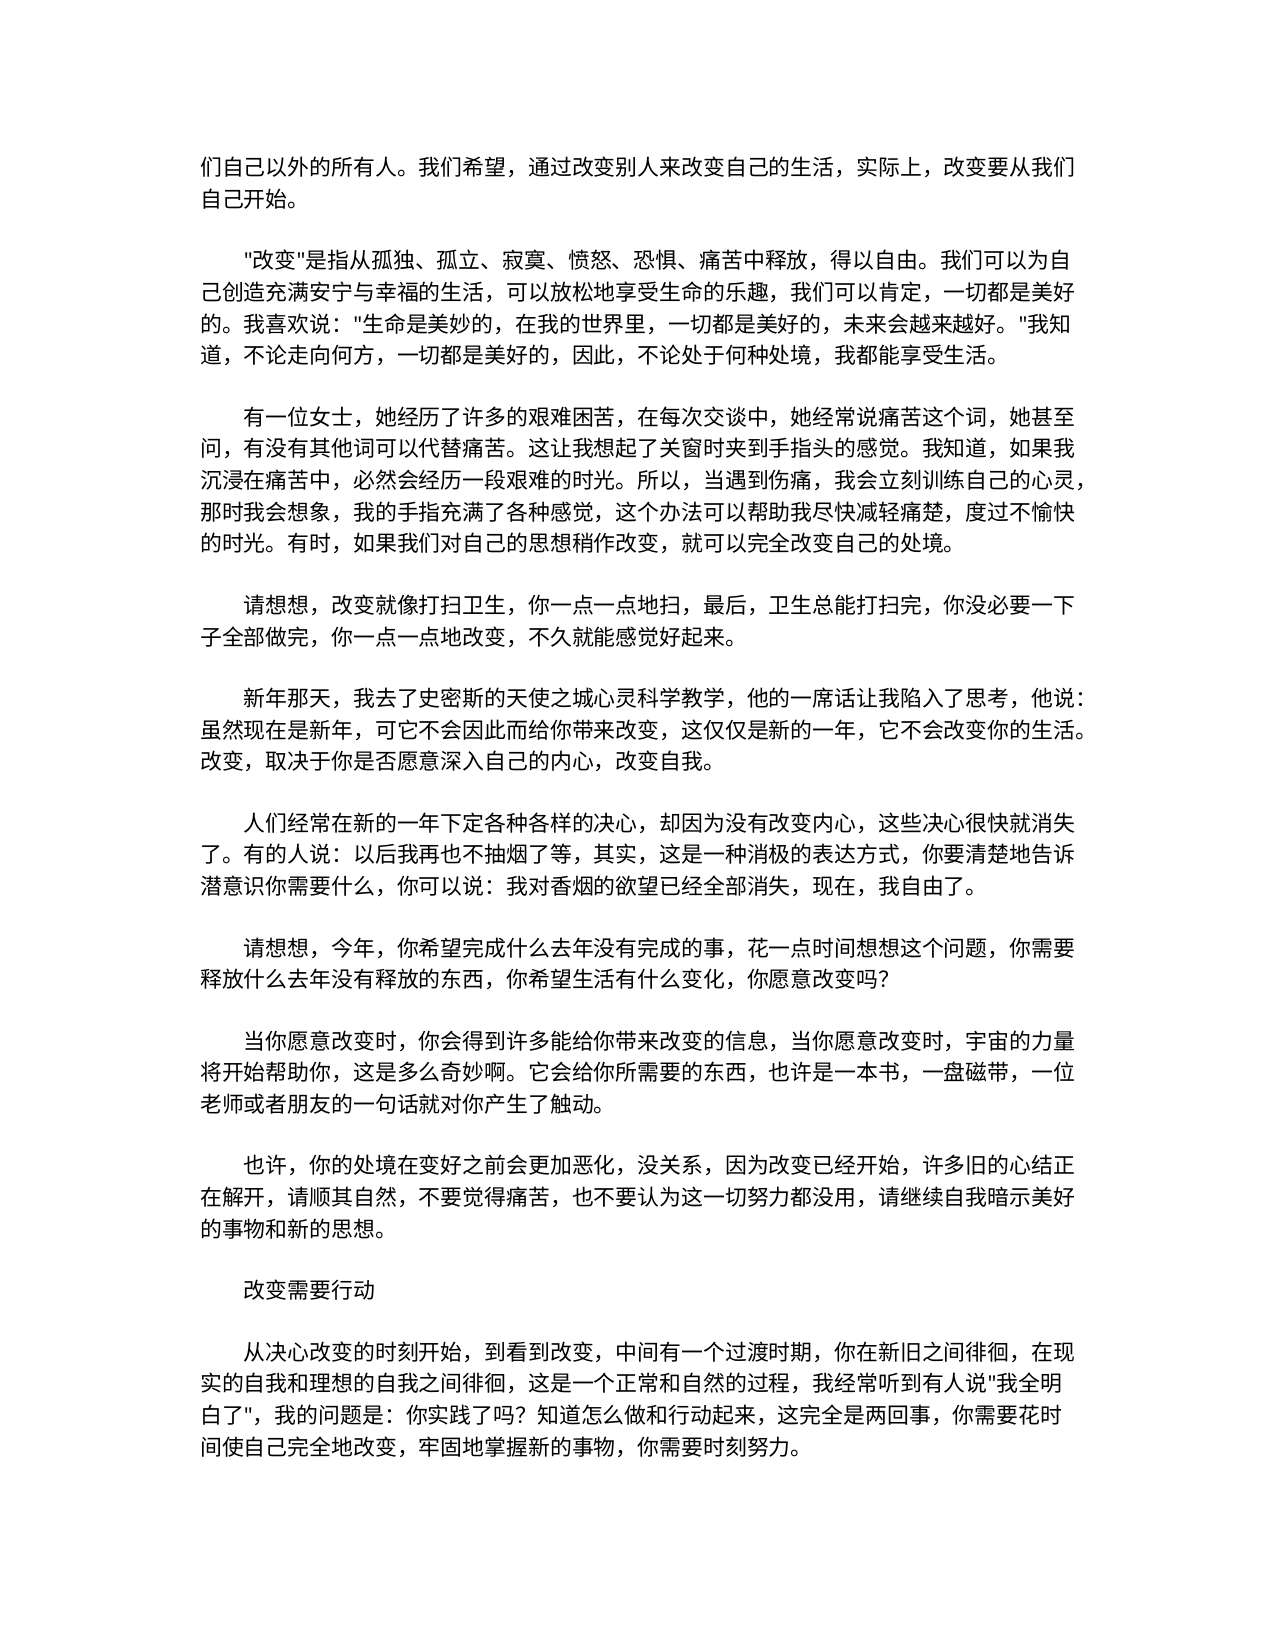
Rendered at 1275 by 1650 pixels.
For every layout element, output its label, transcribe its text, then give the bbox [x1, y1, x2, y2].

text 新年那天，我去了史密斯的天使之城心灵科学教学，他的一席话让我陷入了思考，他说：虽然现在是新年，可它不会因此而给你带来改变，这仅仅是新的一年，它不会改变你的生活。改变，取决于你是否愿意深入自己的内心，改变自我。 [200, 681, 1075, 776]
text "改变"是指从孤独、孤立、寂寞、愤怒、恐惧、痛苦中释放，得以自由。我们可以为自己创造充满安宁与幸福的生活，可以放松地享受生命的乐趣，我们可以肯定，一切都是美好的。我喜欢说："生命是美妙的，在我的世界里，一切都是美好的，未来会越来越好。"我知道，不论走向何方，一切都是美好的，因此，不论处于何种处境，我都能享受生活。 [200, 243, 1075, 370]
text 人们经常在新的一年下定各种各样的决心，却因为没有改变内心，这些决心很快就消失了。有的人说：以后我再也不抽烟了等，其实，这是一种消极的表达方式，你要清楚地告诉潜意识你需要什么，你可以说：我对香烟的欲望已经全部消失，现在，我自由了。 [200, 806, 1075, 901]
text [200, 150, 1075, 213]
text 请想想，今年，你希望完成什么去年没有完成的事，花一点时间想想这个问题，你需要释放什么去年没有释放的东西，你希望生活有什么变化，你愿意改变吗？ [200, 931, 1075, 994]
text 当你愿意改变时，你会得到许多能给你带来改变的信息，当你愿意改变时，宇宙的力量将开始帮助你，这是多么奇妙啊。它会给你所需要的东西，也许是一本书，一盘磁带，一位老师或者朋友的一句话就对你产生了触动。 [200, 1024, 1075, 1119]
text 改变需要行动 [200, 1273, 1075, 1305]
text 从决心改变的时刻开始，到看到改变，中间有一个过渡时期，你在新旧之间徘徊，在现实的自我和理想的自我之间徘徊，这是一个正常和自然的过程，我经常听到有人说"我全明白了"，我的问题是：你实践了吗？知道怎么做和行动起来，这完全是两回事，你需要花时间使自己完全地改变，牢固地掌握新的事物，你需要时刻努力。 [200, 1335, 1075, 1462]
text 有一位女士，她经历了许多的艰难困苦，在每次交谈中，她经常说痛苦这个词，她甚至问，有没有其他词可以代替痛苦。这让我想起了关窗时夹到手指头的感觉。我知道，如果我沉浸在痛苦中，必然会经历一段艰难的时光。所以，当遇到伤痛，我会立刻训练自己的心灵，那时我会想象，我的手指充满了各种感觉，这个办法可以帮助我尽快减轻痛楚，度过不愉快的时光。有时，如果我们对自己的思想稍作改变，就可以完全改变自己的处境。 [200, 400, 1075, 558]
text 请想想，改变就像打扫卫生，你一点一点地扫，最后，卫生总能打扫完，你没必要一下子全部做完，你一点一点地改变，不久就能感觉好起来。 [200, 588, 1075, 651]
text 也许，你的处境在变好之前会更加恶化，没关系，因为改变已经开始，许多旧的心结正在解开，请顺其自然，不要觉得痛苦，也不要认为这一切努力都没用，请继续自我暗示美好的事物和新的思想。 [200, 1148, 1075, 1243]
